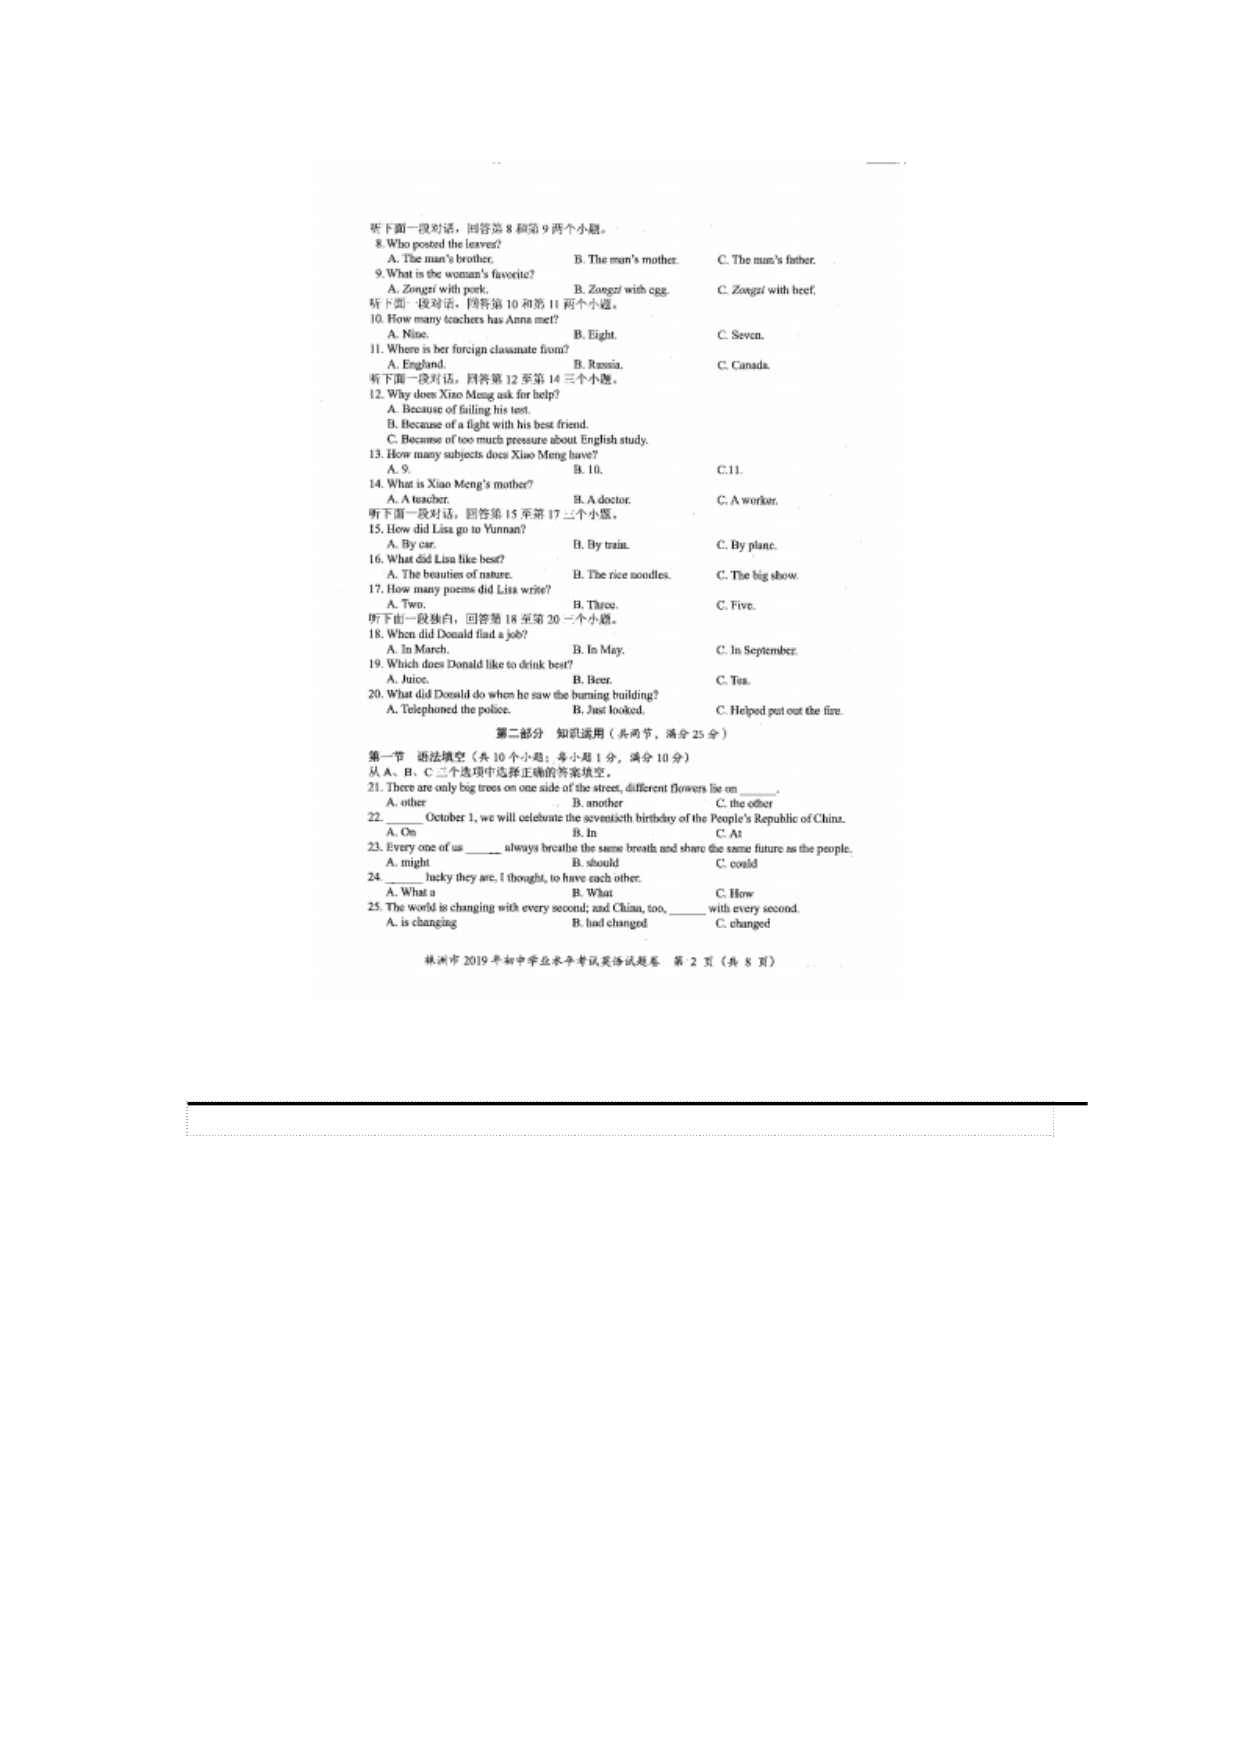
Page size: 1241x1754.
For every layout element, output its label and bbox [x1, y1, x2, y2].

picture [288, 162, 953, 1047]
